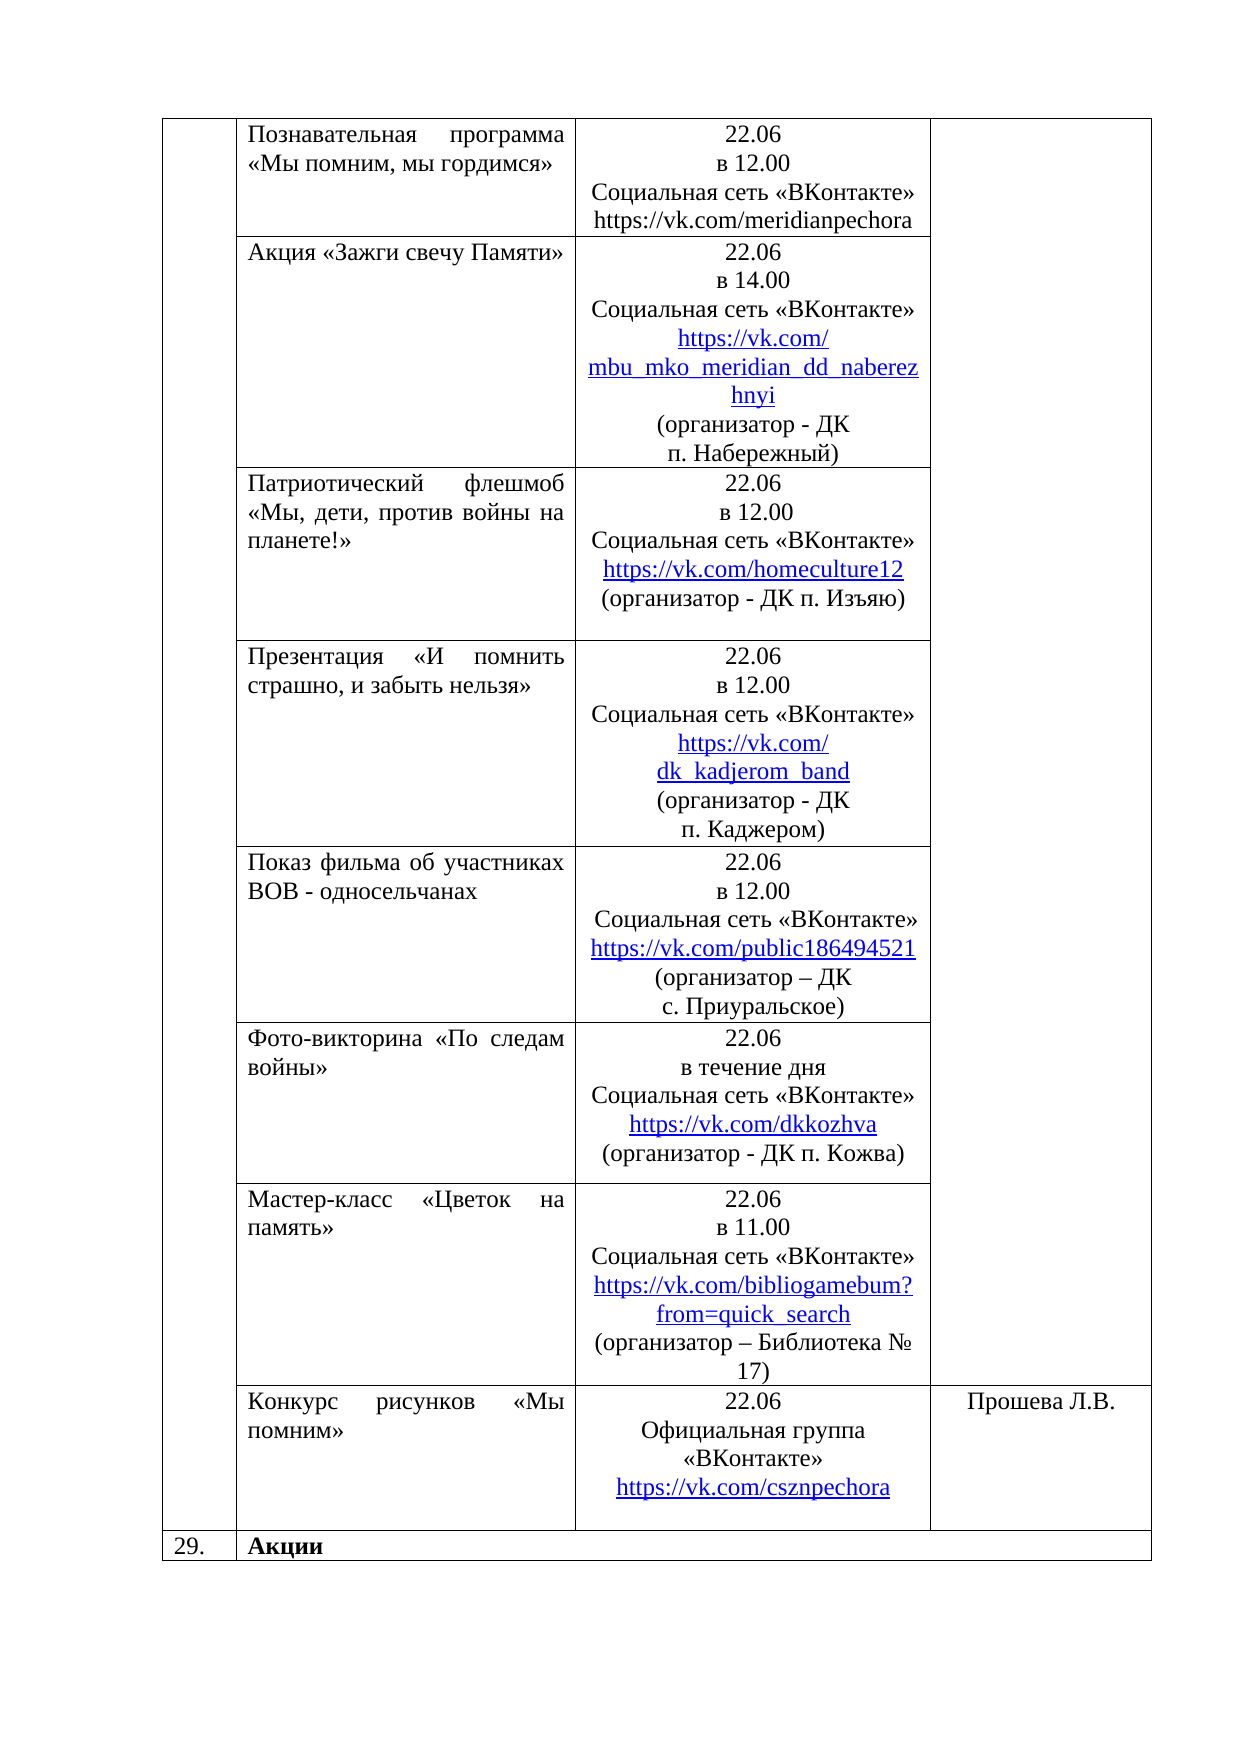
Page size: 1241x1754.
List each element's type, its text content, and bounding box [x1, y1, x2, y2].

table_cell Познавательная программа «Мы помним, мы гордимся» [237, 119, 575, 236]
table_cell 22.06 в 14.00 Социальная сеть «ВКонтакте» https://vk.com/mbu_mko_meridian_dd_naberezhnyi (организатор - ДК п. Набережный) [576, 237, 930, 467]
table_cell 22.06 в 12.00 Социальная сеть «ВКонтакте» https://vk.com/homeculture12 (организатор - ДК п. Изъяю) [576, 468, 930, 640]
table_cell 22.06 в 12.00 Социальная сеть «ВКонтакте» https://vk.com/public186494521 (организатор – ДК с. Приуральское) [576, 847, 930, 1022]
table_cell 22.06 в 12.00 Социальная сеть «ВКонтакте» https://vk.com/dk_kadjerom_band (организатор - ДК п. Каджером) [576, 641, 930, 846]
table_cell Показ фильма об участниках ВОВ - односельчанах [237, 847, 575, 1022]
table_cell Конкурс рисунков «Мы помним» [237, 1386, 575, 1530]
table_cell Мастер-класс «Цветок на память» [237, 1184, 575, 1385]
table_cell Прошева Л.В. [931, 1386, 1151, 1530]
table_cell Презентация «И помнить страшно, и забыть нельзя» [237, 641, 575, 846]
table_cell Фото-викторина «По следам войны» [237, 1023, 575, 1183]
table_cell [163, 1531, 236, 1559]
table_cell 22.06 в 11.00 Социальная сеть «ВКонтакте» https://vk.com/bibliogamebum?from=quick_search (организатор – Библиотека № 17) [576, 1184, 930, 1385]
table_cell Акция «Зажги свечу Памяти» [237, 237, 575, 467]
table_cell Патриотический флешмоб «Мы, дети, против войны на планете!» [237, 468, 575, 640]
table_cell 22.06 в 12.00 Социальная сеть «ВКонтакте» https://vk.com/meridianpechora [576, 119, 930, 236]
table_cell 22.06 в течение дня Социальная сеть «ВКонтакте» https://vk.com/dkkozhva (организатор - ДК п. Кожва) [576, 1023, 930, 1183]
